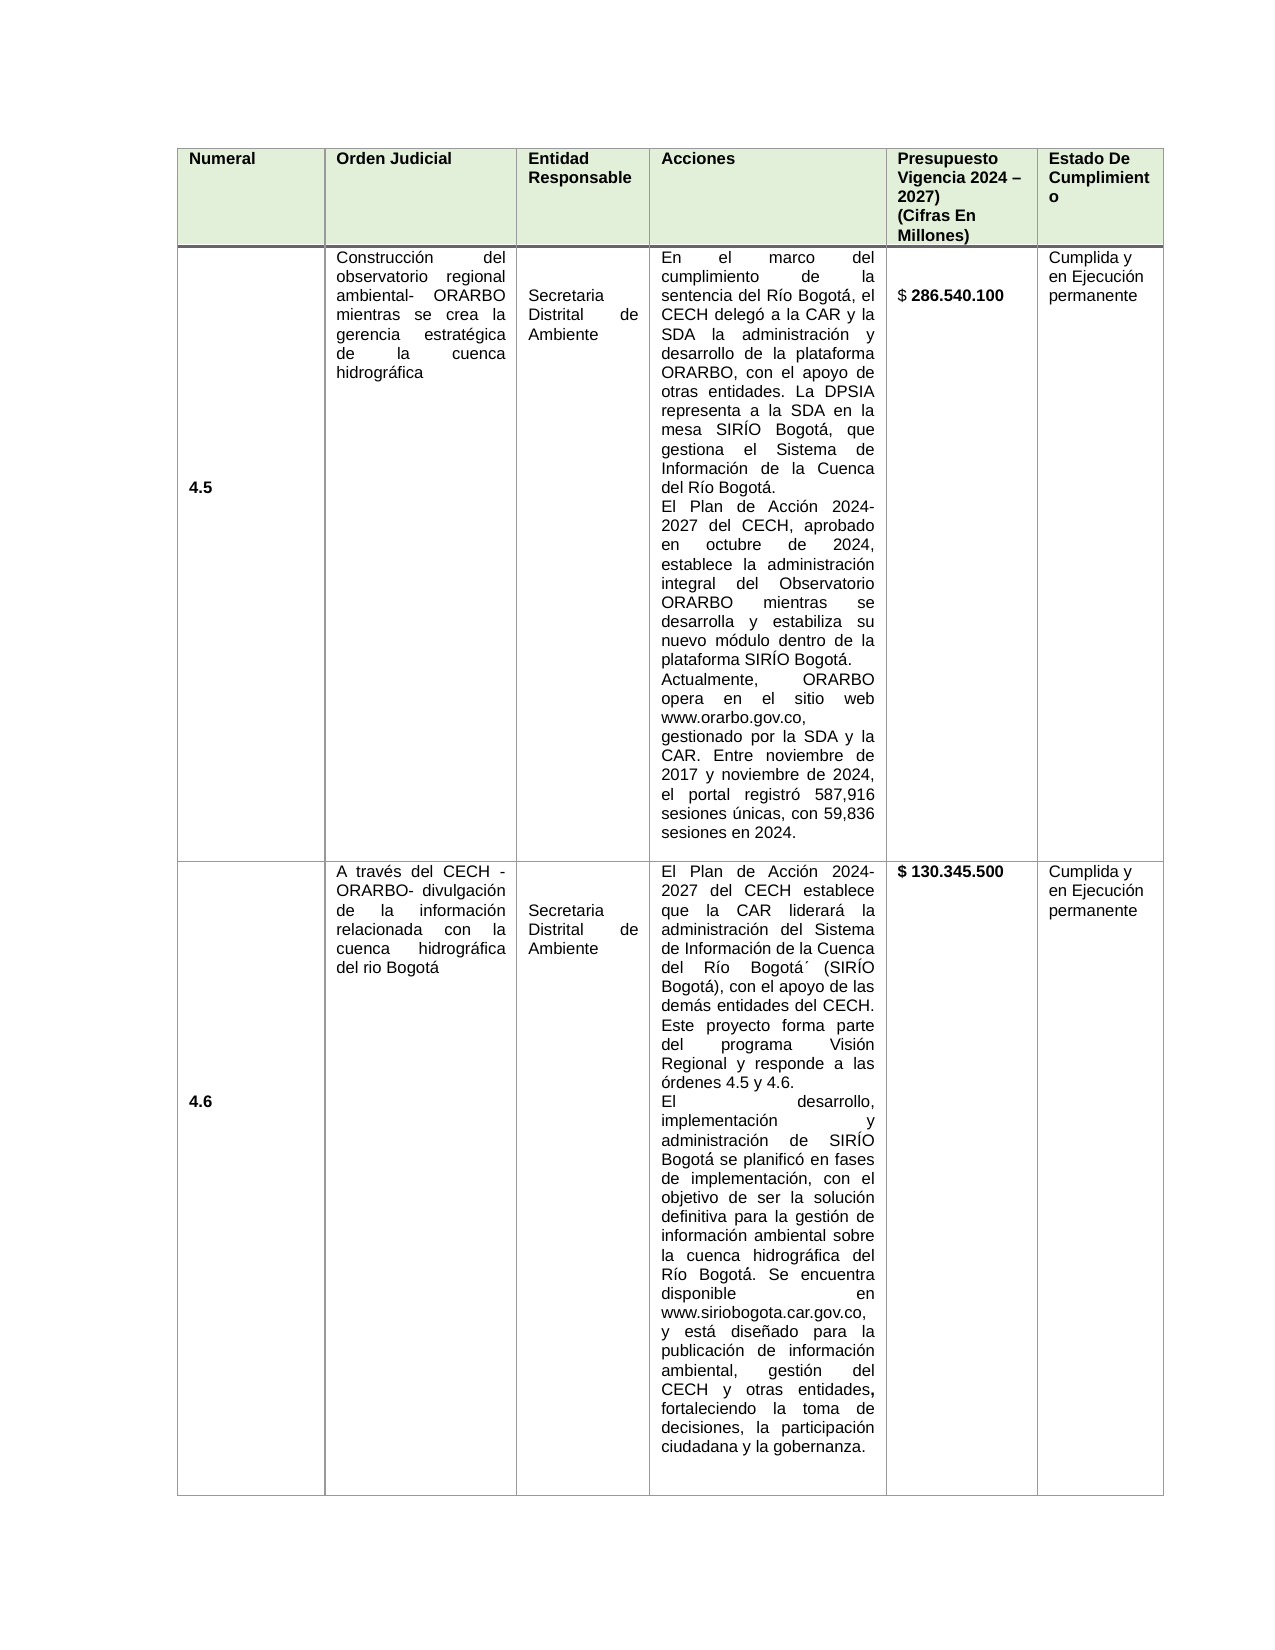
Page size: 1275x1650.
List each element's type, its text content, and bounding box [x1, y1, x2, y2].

table_header Presupuesto Vigencia 2024 – 2027) (Cifras En Millones) [887, 149, 1037, 244]
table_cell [517, 862, 649, 1494]
table_header Estado De Cumplimiento [1038, 149, 1163, 244]
table_header Entidad Responsable [517, 149, 649, 244]
table_header Acciones [650, 149, 886, 244]
table_cell Cumplida y en Ejecución permanente [1038, 862, 1163, 1494]
table_cell $ 286.540.100 [887, 248, 1037, 861]
table_cell 4.5 [178, 248, 324, 861]
table_cell A través del CECH -ORARBO- divulgación de la información relacionada con la cuenca hidrográfica del rio Bogotá [326, 862, 516, 1494]
table_header Orden Judicial [326, 149, 516, 244]
table_cell Cumplida y en Ejecución permanente [1038, 248, 1163, 861]
table_cell Construcción del observatorio regional ambiental- ORARBO mientras se crea la gerencia estratégica de la cuenca hidrográfica [326, 248, 516, 861]
table_cell Secretaria Distrital de Ambiente [517, 248, 649, 861]
table_cell 4.6 [178, 862, 324, 1494]
table_cell El Plan de Acción 2024-2027 del CECH establece que la CAR liderará la administración del Sistema de Información de la Cuenca del Río Bogotá́ (SIRÍO Bogotá́), con el apoyo de las demás entidades del CECH. Este proyecto forma parte del programa Visión Regional y responde a las órdenes 4.5 y 4.6. El desarrollo, implementación y administración de SIRÍO Bogotá́ se planificó en fases de implementación, con el objetivo de ser la solución definitiva para la gestión de información ambiental sobre la cuenca hidrográfica del Río Bogotá́. Se encuentra disponible en www.siriobogota.car.gov.co, y está diseñado para la publicación de información ambiental, gestión del CECH y otras entidades, fortaleciendo la toma de decisiones, la participación ciudadana y la gobernanza. [650, 862, 886, 1494]
table_cell $ 130.345.500 [887, 862, 1037, 1494]
table_cell En el marco del cumplimiento de la sentencia del Río Bogotá́, el CECH delegó a la CAR y la SDA la administración y desarrollo de la plataforma ORARBO, con el apoyo de otras entidades. La DPSIA representa a la SDA en la mesa SIRÍO Bogotá́, que gestiona el Sistema de Información de la Cuenca del Río Bogotá́. El Plan de Acción 2024-2027 del CECH, aprobado en octubre de 2024, establece la administración integral del Observatorio ORARBO mientras se desarrolla y estabiliza su nuevo módulo dentro de la plataforma SIRÍO Bogotá́. Actualmente, ORARBO opera en el sitio web www.orarbo.gov.co, gestionado por la SDA y la CAR. Entre noviembre de 2017 y noviembre de 2024, el portal registró 587,916 sesiones únicas, con 59,836 sesiones en 2024. [650, 248, 886, 861]
table_header Numeral [178, 149, 324, 244]
